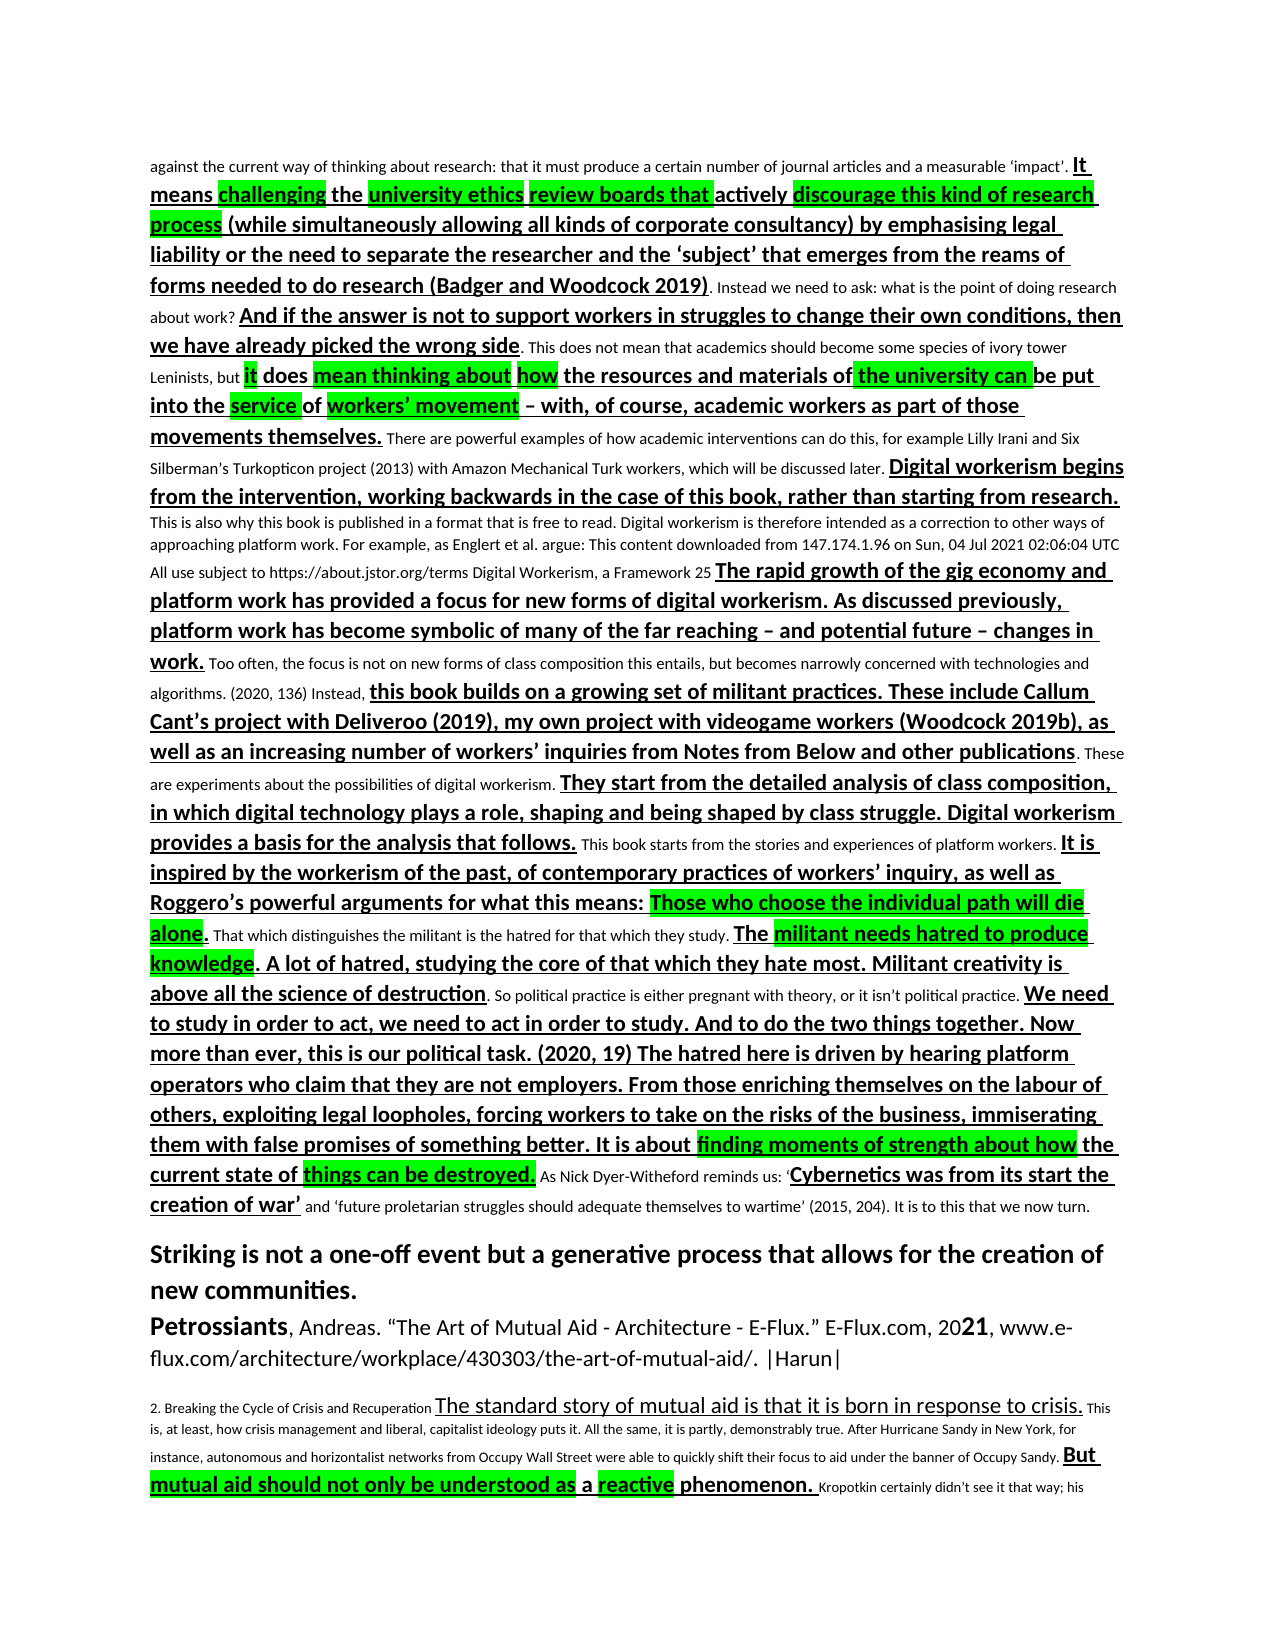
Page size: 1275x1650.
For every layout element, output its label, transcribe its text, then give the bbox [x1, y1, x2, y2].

text Petrossiants, Andreas. “The Art of Mutual Aid - Architecture - E-Flux.” E-Flux.com, 2021, www.e-flux.com/architecture/workplace/430303/the-art-of-mutual-aid/. |Harun| [150, 1309, 1125, 1372]
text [150, 150, 1125, 1219]
subtitle Striking is not a one-off event but a generative process that allows for the creation of new communities. [150, 1237, 1125, 1306]
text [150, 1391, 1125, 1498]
